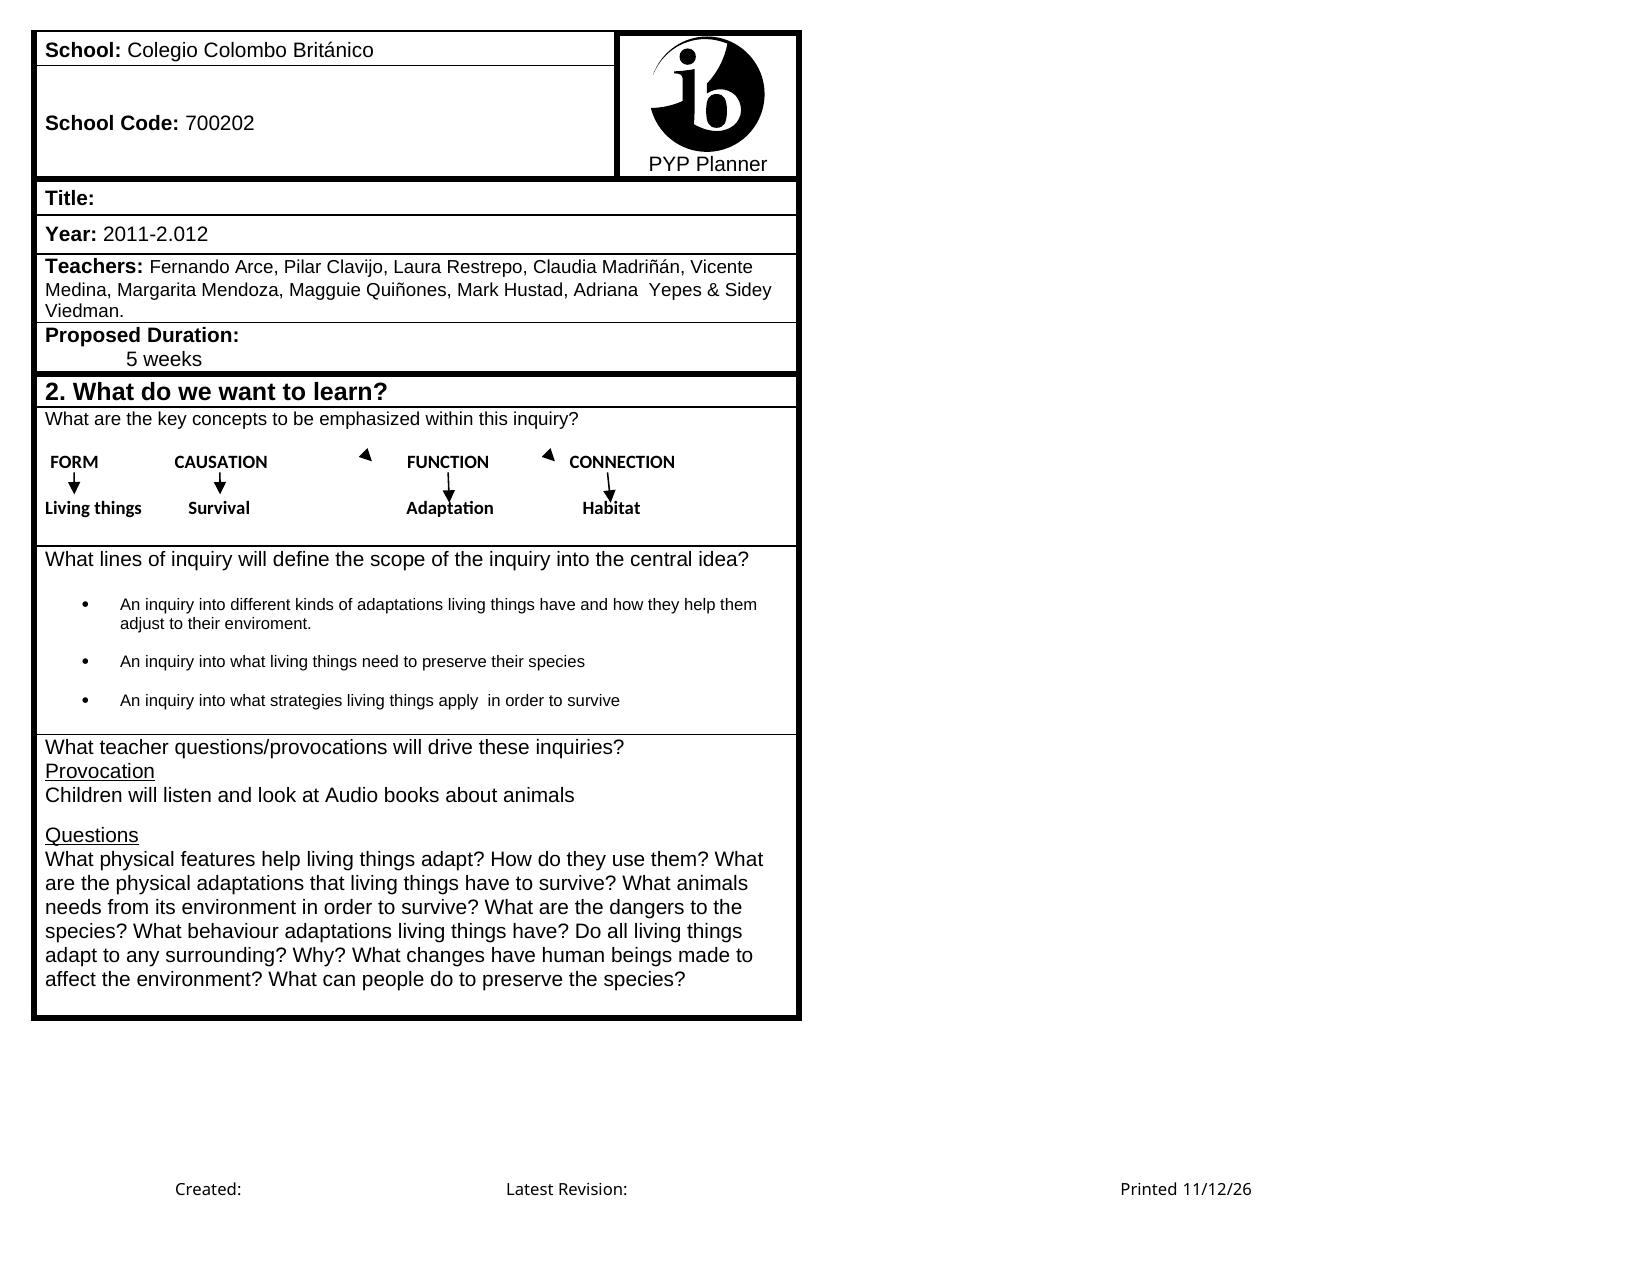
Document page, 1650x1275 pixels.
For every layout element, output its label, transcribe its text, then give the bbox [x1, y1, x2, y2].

table_cell 2. What do we want to learn? [37, 377, 796, 406]
table_cell Year: 2011-2.012 [37, 216, 796, 253]
table_cell School Code: 700202 [37, 66, 614, 176]
table_cell School: Colegio Colombo Británico [37, 32, 614, 64]
table_cell Proposed Duration: 5 weeks [37, 323, 796, 371]
table_cell What lines of inquiry will define the scope of the inquiry into the central idea? An inquiry into different kinds of adaptations living things have and how they help them adjust to their enviroment. An inquiry into what living things need to preserve their species An inquiry into what strategies living things apply in order to survive [37, 547, 796, 734]
table_cell Teachers: Fernando Arce, Pilar Clavijo, Laura Restrepo, Claudia Madriñán, Vicente Medina, Margarita Mendoza, Magguie Quiñones, Mark Hustad, Adriana Yepes & Sidey Viedman. [37, 255, 796, 321]
table_cell What teacher questions/provocations will drive these inquiries? Provocation Children will listen and look at Audio books about animals Questions What physical features help living things adapt? How do they use them? What are the physical adaptations that living things have to survive? What animals needs from its environment in order to survive? What are the dangers to the species? What behaviour adaptations living things have? Do all living things adapt to any surrounding? Why? What changes have human beings made to affect the environment? What can people do to preserve the species? [37, 735, 796, 1015]
table_cell Title: [37, 182, 796, 214]
table_cell What are the key concepts to be emphasized within this inquiry? FORM CAUSATION FUNCTION CONNECTION Living things Survival Adaptation Habitat [37, 408, 796, 545]
